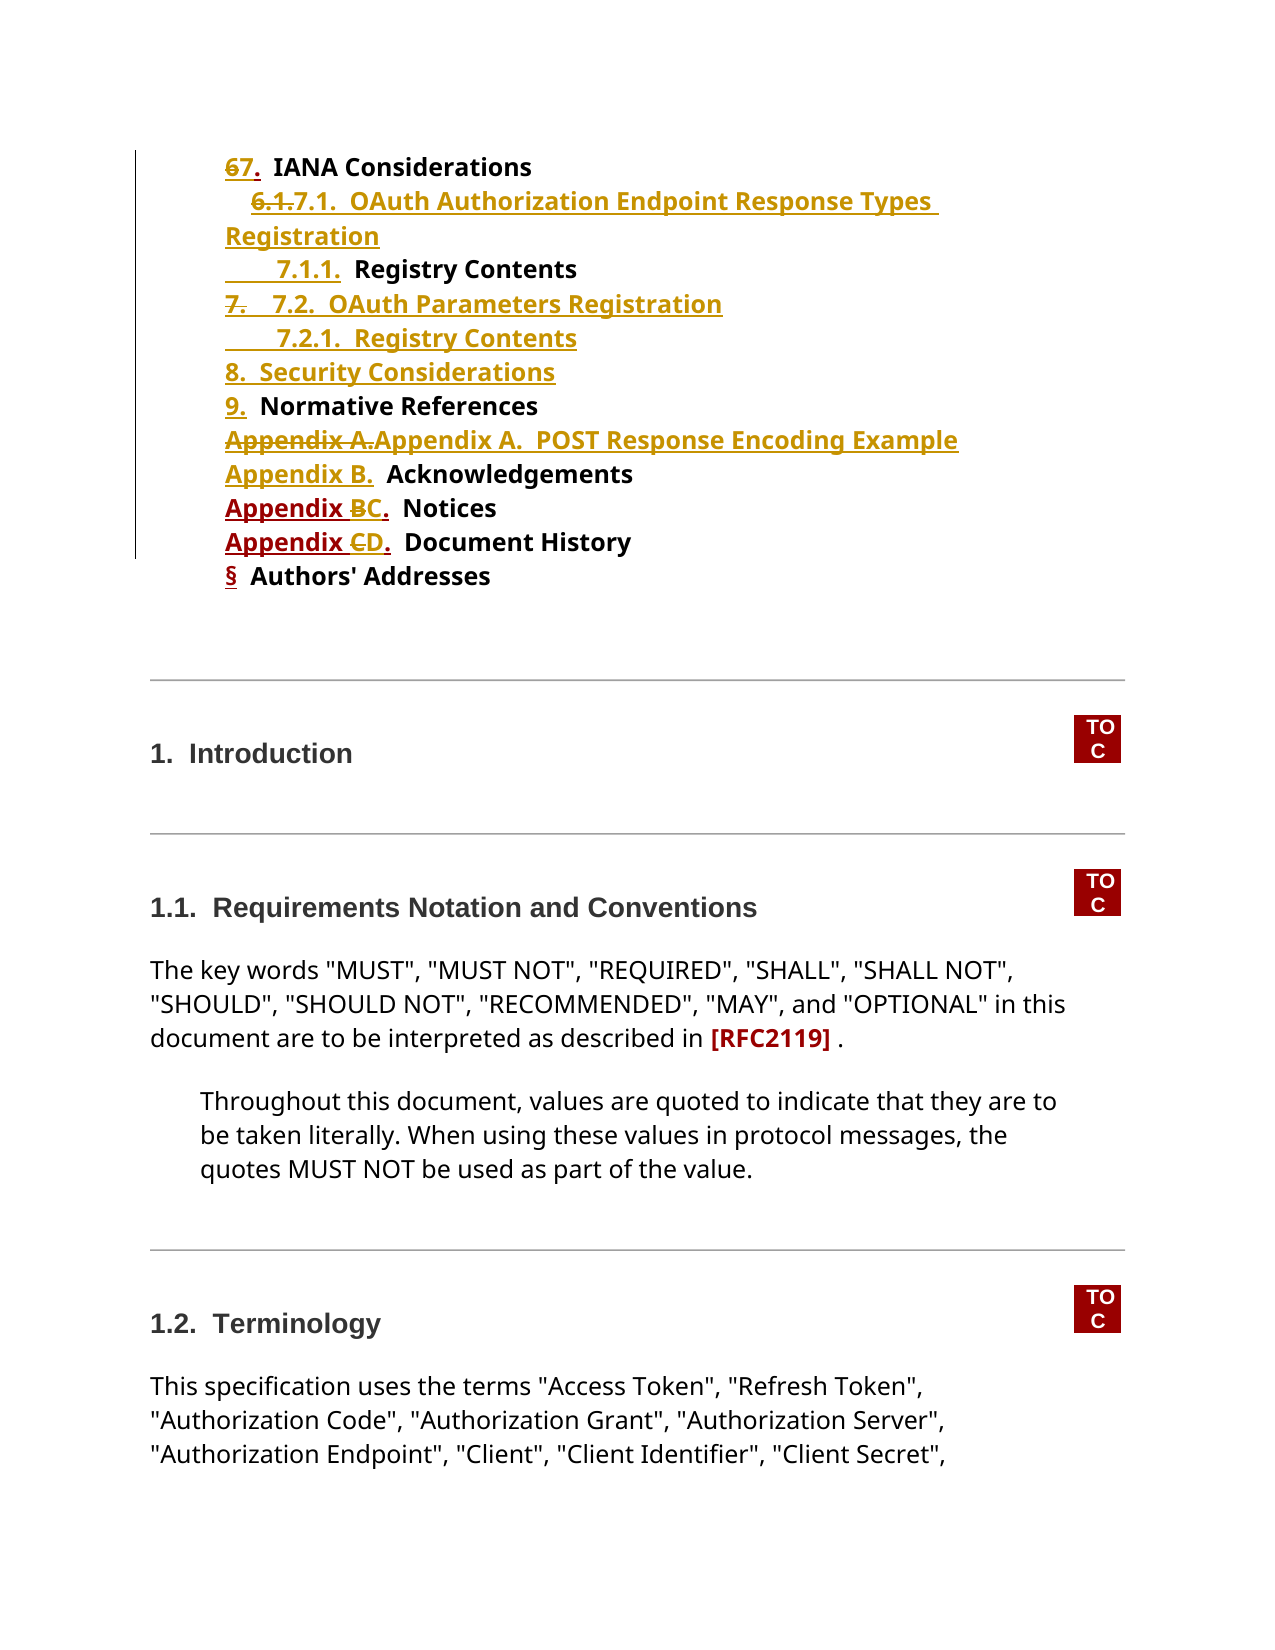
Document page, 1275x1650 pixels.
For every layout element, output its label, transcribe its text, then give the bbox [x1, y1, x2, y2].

subtitle 1.2. Terminology [150, 1307, 1125, 1339]
text Throughout this document, values are quoted to indicate that they are to be taken literally. When using these values in protocol messages, the quotes MUST NOT be used as part of the value. [200, 1084, 1075, 1186]
subtitle 1.1. Requirements Notation and Conventions [150, 891, 1125, 923]
table_header TOC [1074, 869, 1121, 916]
subtitle 1. Introduction [150, 737, 1125, 770]
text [225, 150, 1075, 593]
text The key words "MUST", "MUST NOT", "REQUIRED", "SHALL", "SHALL NOT", "SHOULD", "SHOULD NOT", "RECOMMENDED", "MAY", and "OPTIONAL" in this document are to be interpreted as described in [RFC2119] (Bradner, S., “Key words for use in RFCs to Indicate Requirement Levels,” March 1997.) . [150, 952, 1075, 1055]
table_header TOC [1074, 1285, 1121, 1333]
table_header TOC [1074, 715, 1121, 763]
